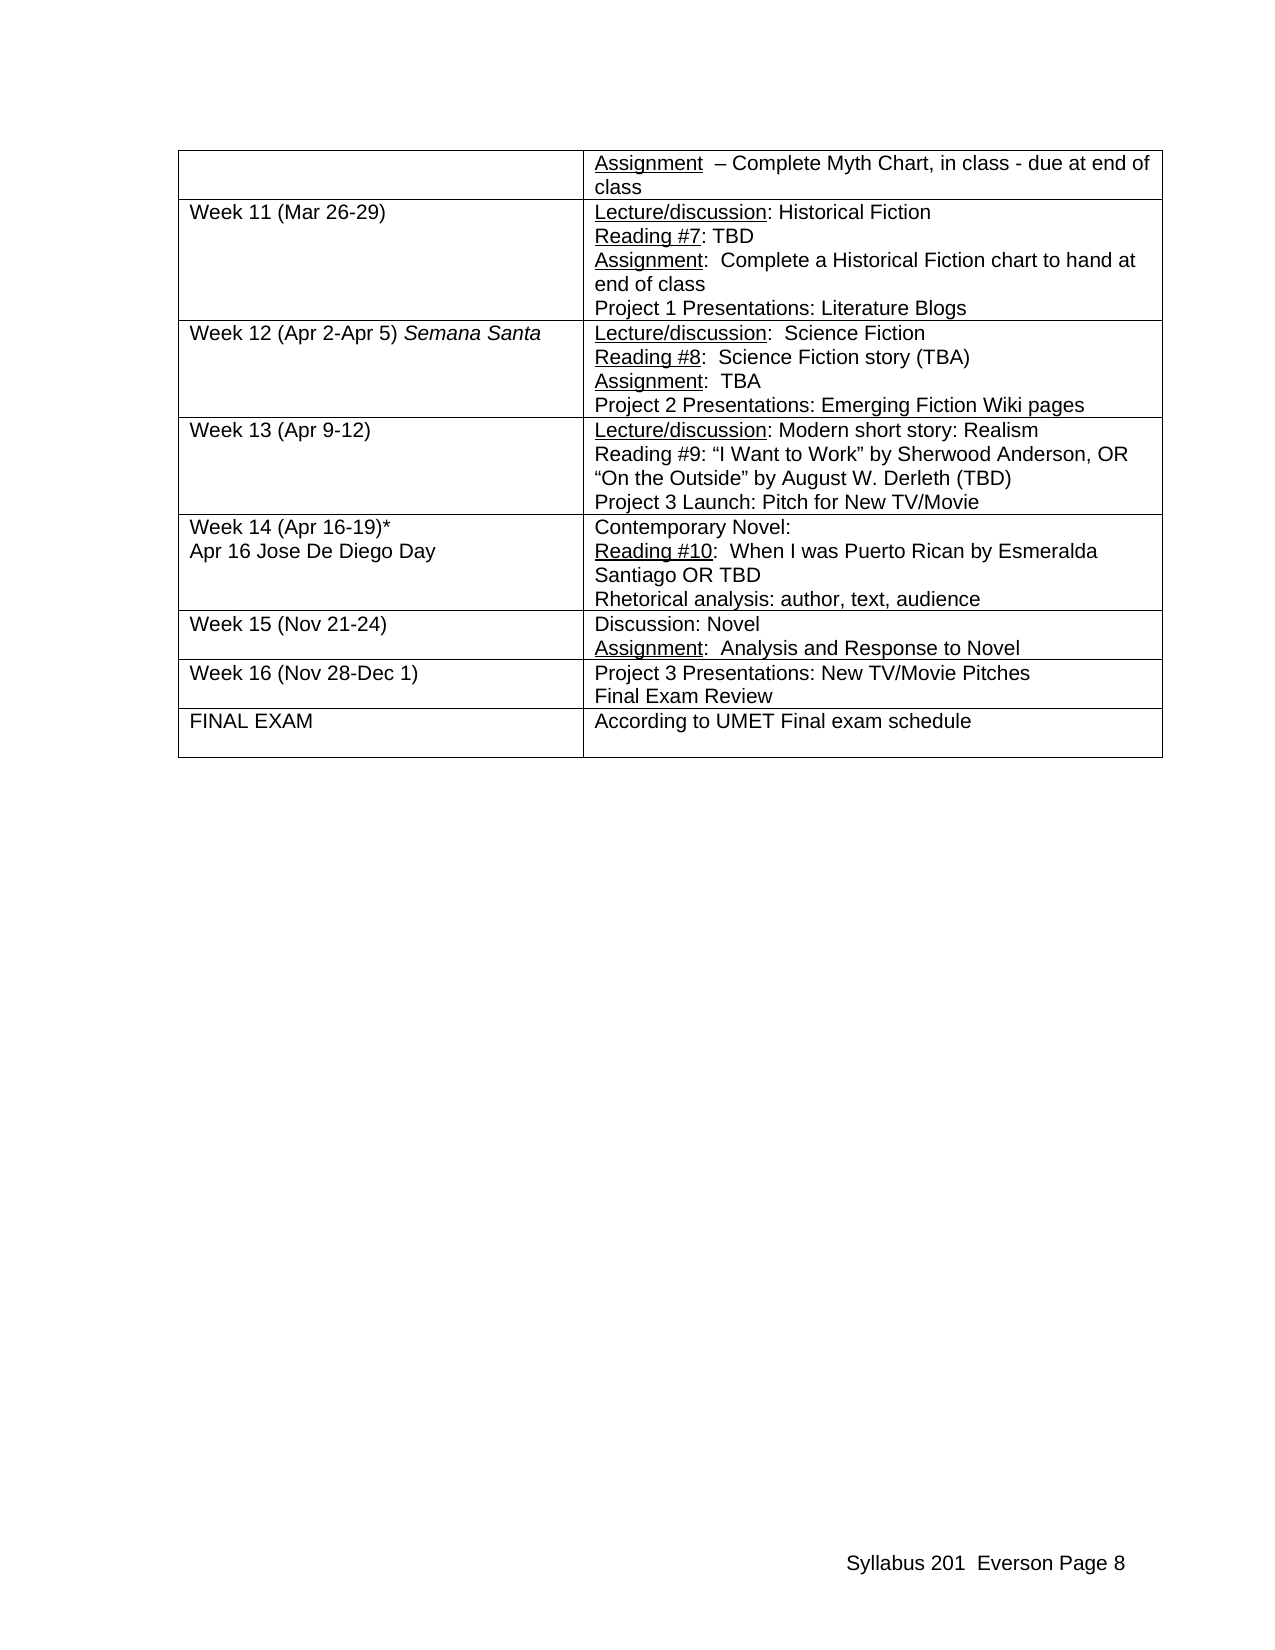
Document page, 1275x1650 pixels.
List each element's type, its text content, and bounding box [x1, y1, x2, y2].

table_cell Lecture/discussion: Science Fiction Reading #8: Science Fiction story (TBA) Assignment: TBA Project 2 Presentations: Emerging Fiction Wiki pages [584, 321, 1162, 417]
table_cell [584, 151, 1162, 199]
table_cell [179, 151, 583, 199]
table_cell FINAL EXAM [179, 709, 583, 757]
table_cell Week 15 (Nov 21-24) [179, 611, 583, 659]
table_cell Discussion: Novel Assignment: Analysis and Response to Novel [584, 611, 1162, 659]
table_cell Contemporary Novel: Reading #10: When I was Puerto Rican by Esmeralda Santiago OR TBD Rhetorical analysis: author, text, audience [584, 515, 1162, 610]
table_cell Project 3 Presentations: New TV/Movie Pitches Final Exam Review [584, 660, 1162, 708]
table_cell Week 16 (Nov 28-Dec 1) [179, 660, 583, 708]
table_cell Week 13 (Apr 9-12) [179, 418, 583, 513]
table_cell Week 11 (Mar 26-29) [179, 200, 583, 320]
table_cell Lecture/discussion: Modern short story: Realism Reading #9: “I Want to Work” by Sherwood Anderson, OR “On the Outside” by August W. Derleth (TBD) Project 3 Launch: Pitch for New TV/Movie [584, 418, 1162, 513]
table_cell Week 12 (Apr 2-Apr 5) Semana Santa [179, 321, 583, 417]
table_cell According to UMET Final exam schedule [584, 709, 1162, 757]
table_cell Lecture/discussion: Historical Fiction Reading #7: TBD Assignment: Complete a Historical Fiction chart to hand at end of class Project 1 Presentations: Literature Blogs [584, 200, 1162, 320]
table_cell Week 14 (Apr 16-19)* Apr 16 Jose De Diego Day [179, 515, 583, 610]
